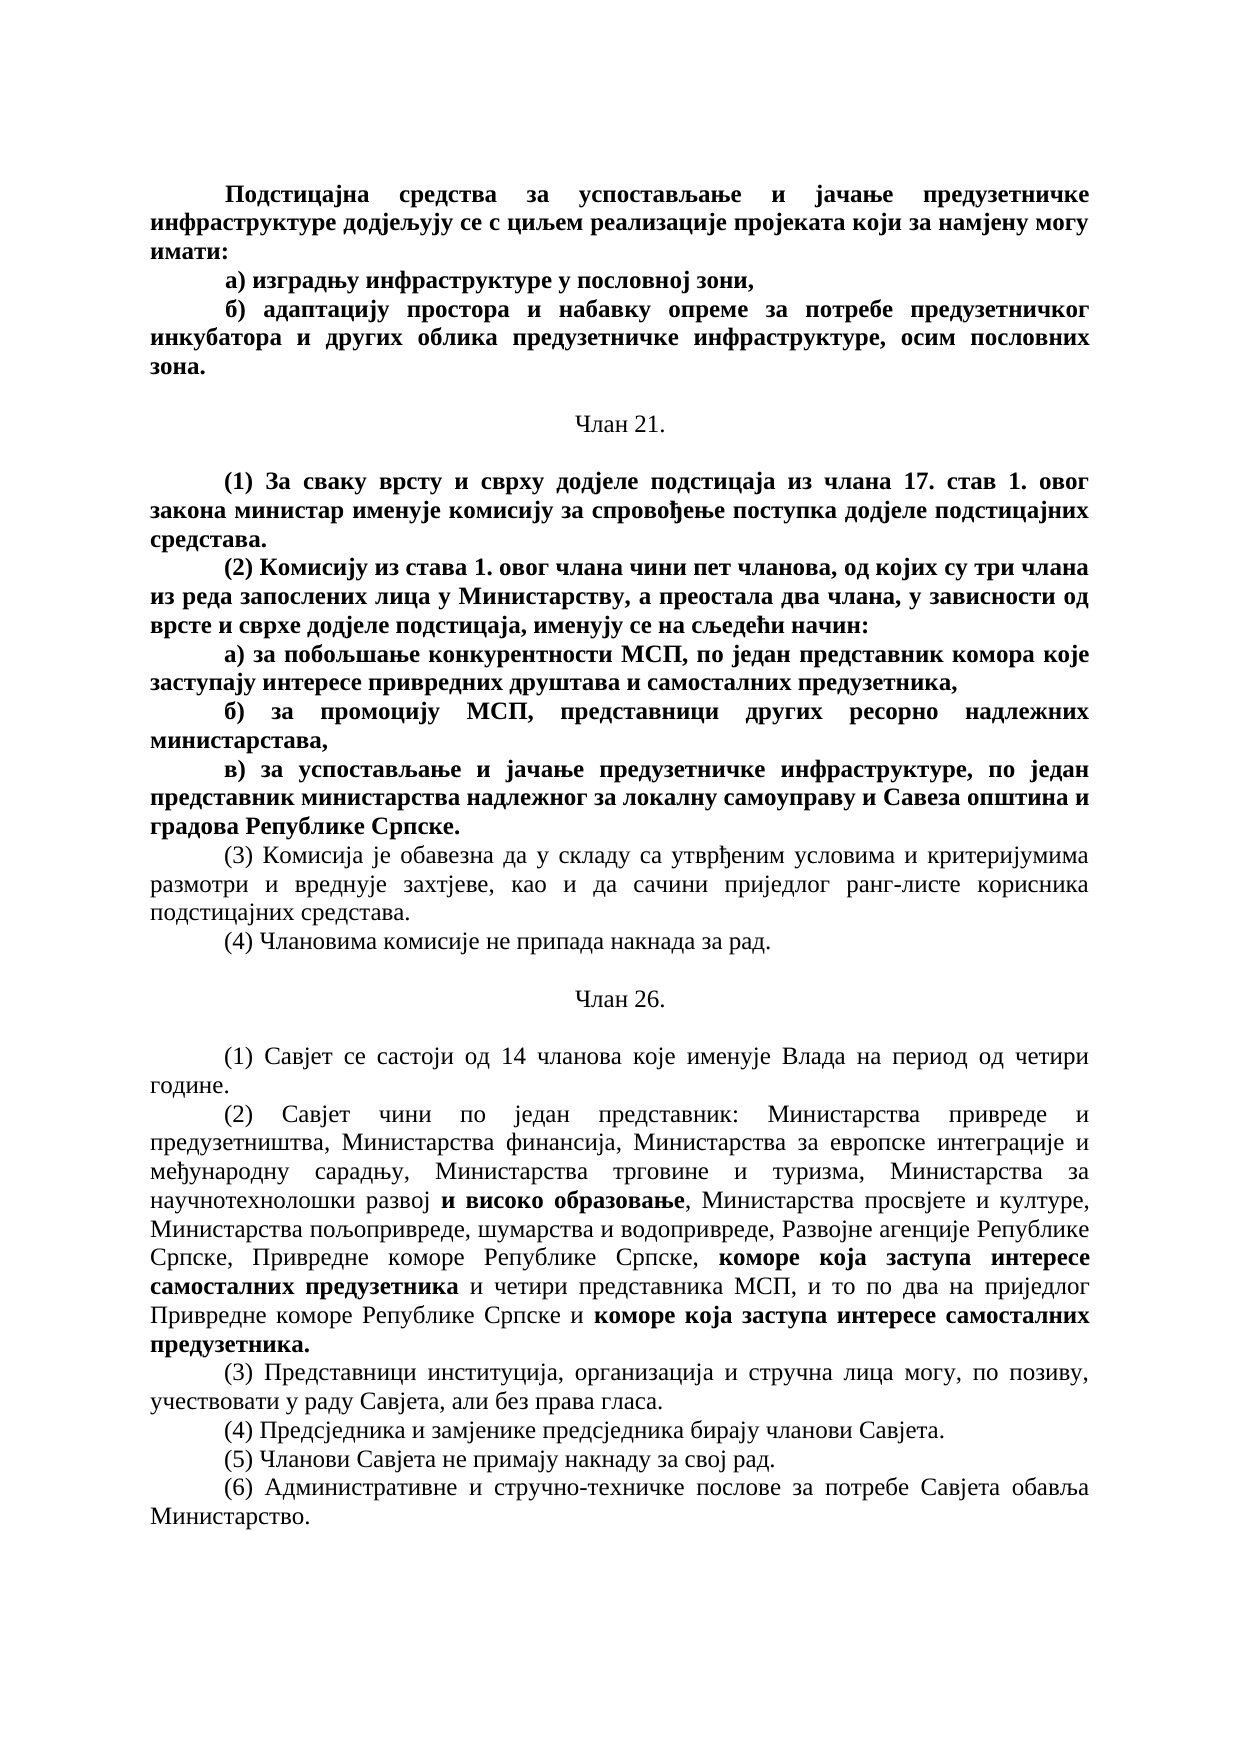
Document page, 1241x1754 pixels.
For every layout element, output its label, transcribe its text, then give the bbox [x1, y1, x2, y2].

text а) за побољшање конкурентности МСП, по један представник комора које заступају интересе привредних друштава и самосталних предузетника, [150, 639, 1090, 696]
text б) за промоцију МСП, представници других ресорно надлежних министарстава, [150, 696, 1090, 754]
text (1) Савјет се састоји од 14 чланова које именује Влада на период од четири године. [150, 1041, 1090, 1099]
text (6) Административне и стручно-техничке послове за потребе Савјета обавља Министарство. [150, 1472, 1090, 1530]
text (3) Комисија је обавезна да у складу са утврђеним условима и критеријумима размотри и вреднује захтјеве, као и да сачини приједлог ранг-листе корисника подстицајних средстава. [150, 840, 1090, 926]
text (4) Члановима комисије не припада накнада за рад. [150, 926, 1090, 955]
text б) адаптацију простора и набавку опреме за потребе предузетничког инкубатора и других облика предузетничке инфраструктуре, осим пословних зона. [150, 294, 1090, 380]
text (3) Представници институција, организација и стручна лица могу, по позиву, учествовати у раду Савјета, али без права гласа. [150, 1357, 1090, 1415]
text (5) Чланови Савјета не примају накнаду за свој рад. [150, 1444, 1090, 1472]
text Члан 21. [150, 409, 1090, 437]
text Подстицајна средства за успостављање и јачање предузетничке инфраструктуре додјељују се с циљем реализације пројеката који за намјену могу имати: [150, 179, 1090, 265]
text а) изградњу инфраструктуре у пословној зони, [150, 265, 1090, 294]
text (1) За сваку врсту и сврху додјеле подстицаја из члана 17. став 1. овог закона министар именује комисију за спровођење поступка додјеле подстицајних средстава. [150, 466, 1090, 552]
text в) за успостављање и јачање предузетничке инфраструктуре, по један представник министарства надлежног за локалну самоуправу и Савеза општина и градова Републике Српске. [150, 754, 1090, 840]
text (2) Комисију из става 1. овог члана чини пет чланова, од којих су три члана из реда запослених лица у Министарству, а преостала два члана, у зависности од врсте и сврхе додјеле подстицаја, именују се на сљедећи начин: [150, 552, 1090, 639]
text (4) Предсједника и замјенике предсједника бирају чланови Савјета. [150, 1415, 1090, 1444]
text Члан 26. [150, 984, 1090, 1012]
text (2) Савјет чини по један представник: Министарства привреде и предузетништва, Министарства финансија, Министарства за европске интеграције и међународну сарадњу, Министарства трговине и туризма, Министарства за научнотехнолошки развој и високо образовање, Министарства просвјете и културе, Министарства пољопривреде, шумарства и водопривреде, Развојне агенције Републике Српске, Привредне коморе Републике Српске, коморе која заступа интересе самосталних предузетника и четири представника МСП, и то по два на приједлог Привредне коморе Републике Српске и коморе која заступа интересе самосталних предузетника. [150, 1099, 1090, 1357]
